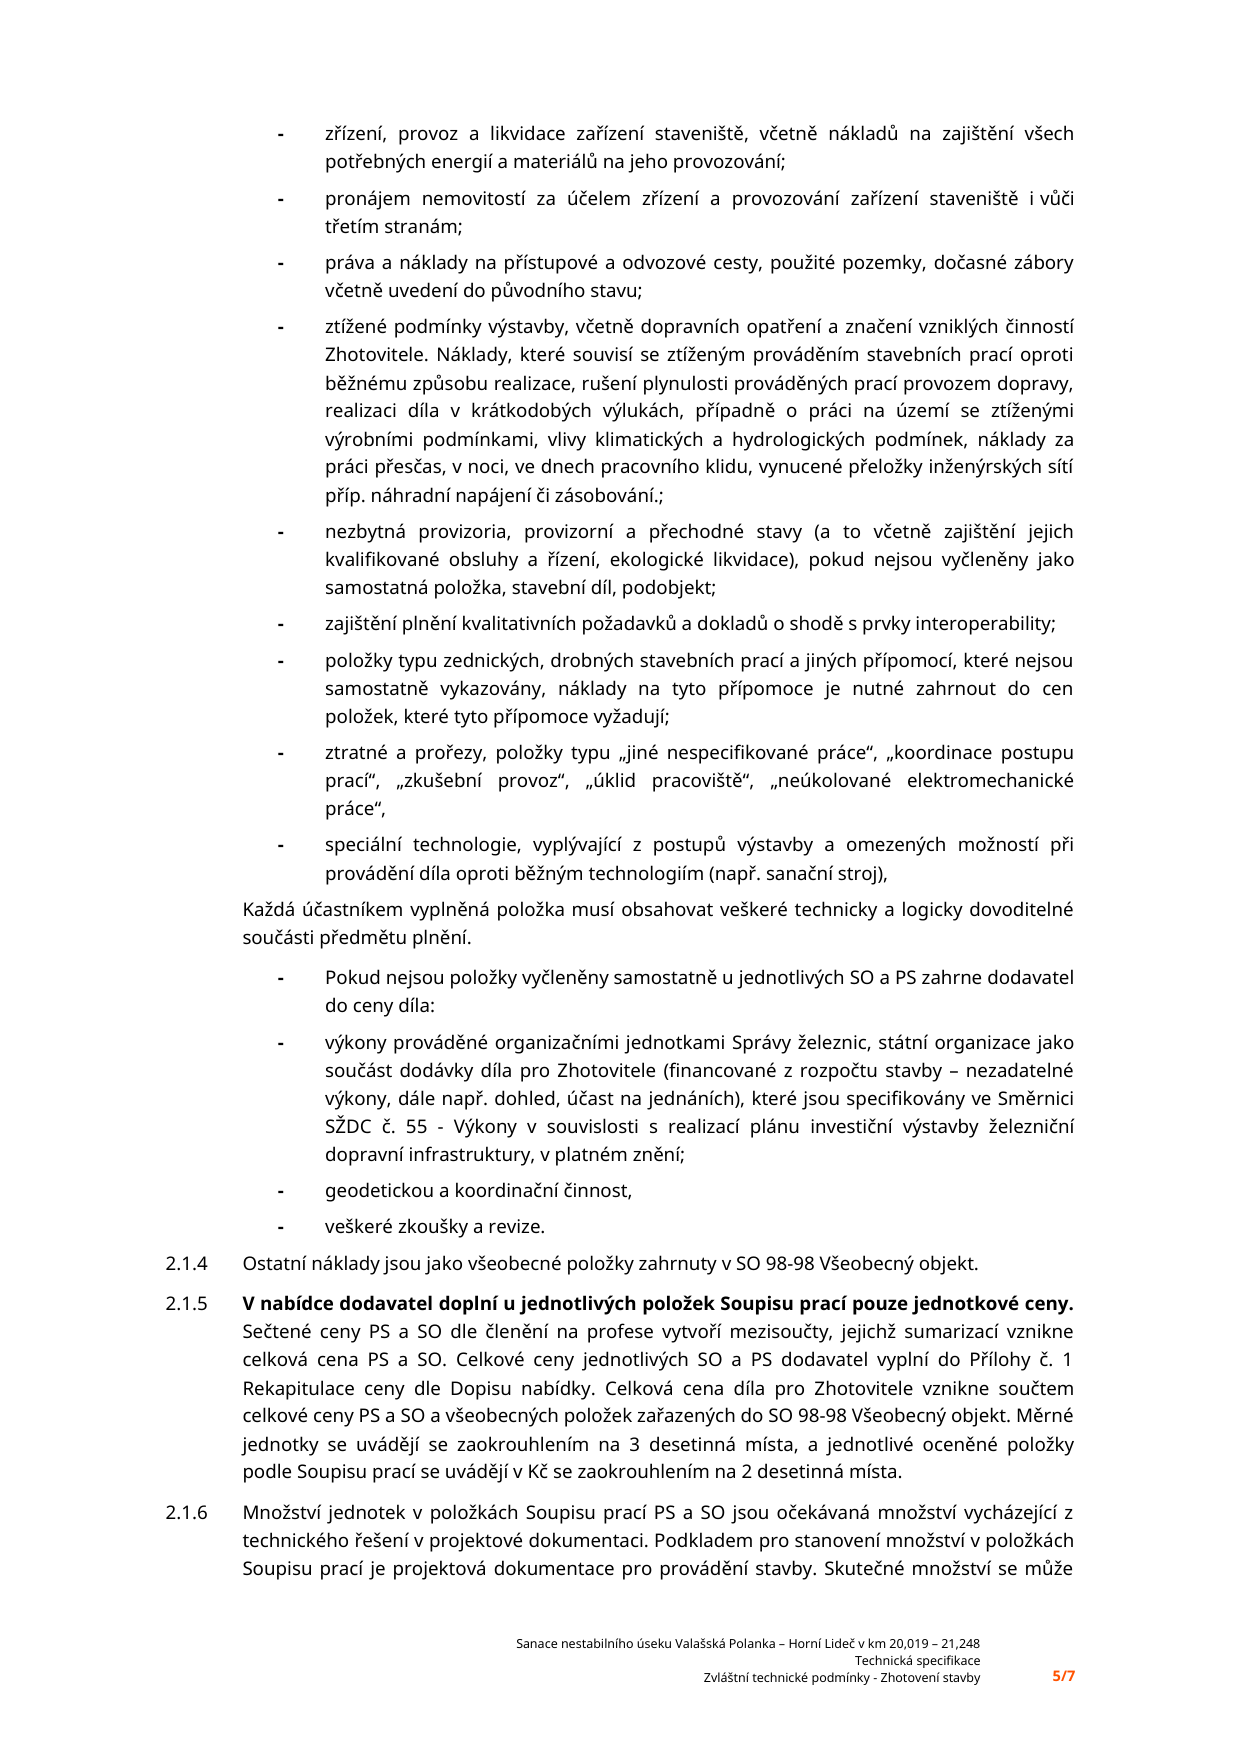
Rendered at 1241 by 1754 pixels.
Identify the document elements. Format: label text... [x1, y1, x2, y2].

text zřízení, provoz a likvidace zařízení staveniště, včetně nákladů na zajištění všech potřebných energií a materiálů na jeho provozování; [278, 121, 1075, 174]
text Ostatní náklady jsou jako všeobecné položky zahrnuty v SO 98-98 Všeobecný objekt. [165, 1250, 1075, 1276]
text speciální technologie, vyplývající z postupů výstavby a omezených možností při provádění díla oproti běžným technologiím (např. sanační stroj), [278, 832, 1075, 885]
text Pokud nejsou položky vyčleněny samostatně u jednotlivých SO a PS zahrne dodavatel do ceny díla: [278, 965, 1075, 1018]
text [165, 1499, 1075, 1581]
text Každá účastníkem vyplněná položka musí obsahovat veškeré technicky a logicky dovoditelné součásti předmětu plnění. [242, 896, 1075, 950]
text položky typu zednických, drobných stavebních prací a jiných přípomocí, které nejsou samostatně vykazovány, náklady na tyto přípomoce je nutné zahrnout do cen položek, které tyto přípomoce vyžadují; [278, 647, 1075, 728]
text nezbytná provizoria, provizorní a přechodné stavy (a to včetně zajištění jejich kvalifikované obsluhy a řízení, ekologické likvidace), pokud nejsou vyčleněny jako samostatná položka, stavební díl, podobjekt; [278, 518, 1075, 600]
text pronájem nemovitostí za účelem zřízení a provozování zařízení staveniště i vůči třetím stranám; [278, 185, 1075, 238]
text geodetickou a koordinační činnost, [278, 1177, 1075, 1203]
text ztížené podmínky výstavby, včetně dopravních opatření a značení vzniklých činností Zhotovitele. Náklady, které souvisí se ztíženým prováděním stavebních prací oproti běžnému způsobu realizace, rušení plynulosti prováděných prací provozem dopravy, realizaci díla v krátkodobých výlukách, případně o práci na území se ztíženými výrobními podmínkami, vlivy klimatických a hydrologických podmínek, náklady za práci přesčas, v noci, ve dnech pracovního klidu, vynucené přeložky inženýrských sítí příp. náhradní napájení či zásobování.; [278, 314, 1075, 507]
text ztratné a prořezy, položky typu „jiné nespecifikované práce“, „koordinace postupu prací“, „zkušební provoz“, „úklid pracoviště“, „neúkolované elektromechanické práce“, [278, 739, 1075, 821]
text práva a náklady na přístupové a odvozové cesty, použité pozemky, dočasné zábory včetně uvedení do původního stavu; [278, 249, 1075, 303]
text veškeré zkoušky a revize. [278, 1214, 1075, 1239]
text V nabídce dodavatel doplní u jednotlivých položek Soupisu prací pouze jednotkové ceny. Sečtené ceny PS a SO dle členění na profese vytvoří mezisoučty, jejichž sumarizací vznikne celková cena PS a SO. Celkové ceny jednotlivých SO a PS dodavatel vyplní do Přílohy č. 1 Rekapitulace ceny dle Dopisu nabídky. Celková cena díla pro Zhotovitele vznikne součtem celkové ceny PS a SO a všeobecných položek zařazených do SO 98-98 Všeobecný objekt. Měrné jednotky se uvádějí se zaokrouhlením na 3 desetinná místa, a jednotlivé oceněné položky podle Soupisu prací se uvádějí v Kč se zaokrouhlením na 2 desetinná místa. [165, 1291, 1075, 1484]
text zajištění plnění kvalitativních požadavků a dokladů o shodě s prvky interoperability; [278, 611, 1075, 636]
text výkony prováděné organizačními jednotkami Správy železnic, státní organizace jako součást dodávky díla pro Zhotovitele (financované z rozpočtu stavby – nezadatelné výkony, dále např. dohled, účast na jednáních), které jsou specifikovány ve Směrnici SŽDC č. 55 - Výkony v souvislosti s realizací plánu investiční výstavby železniční dopravní infrastruktury, v platném znění; [278, 1029, 1075, 1167]
